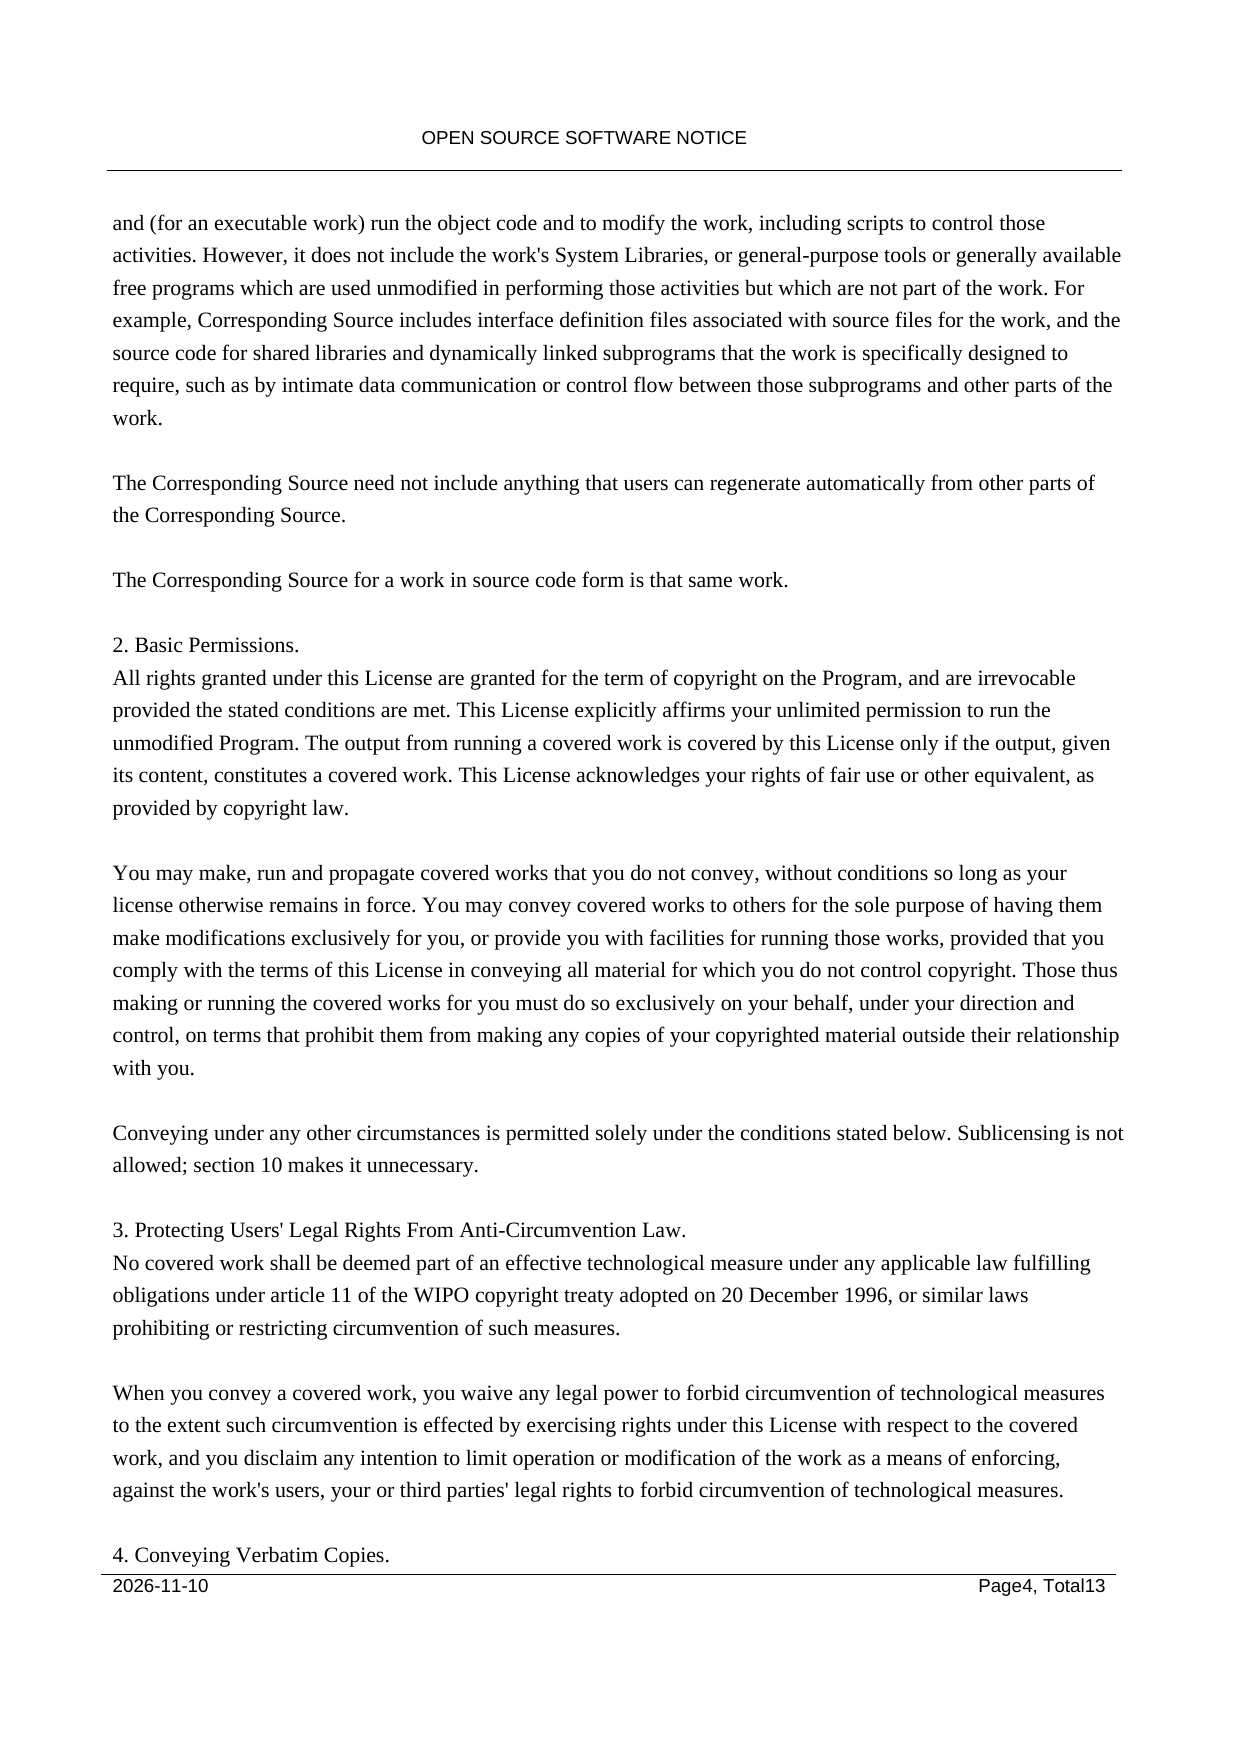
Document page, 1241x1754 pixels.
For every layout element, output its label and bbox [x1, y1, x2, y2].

text [112, 206, 1128, 1571]
